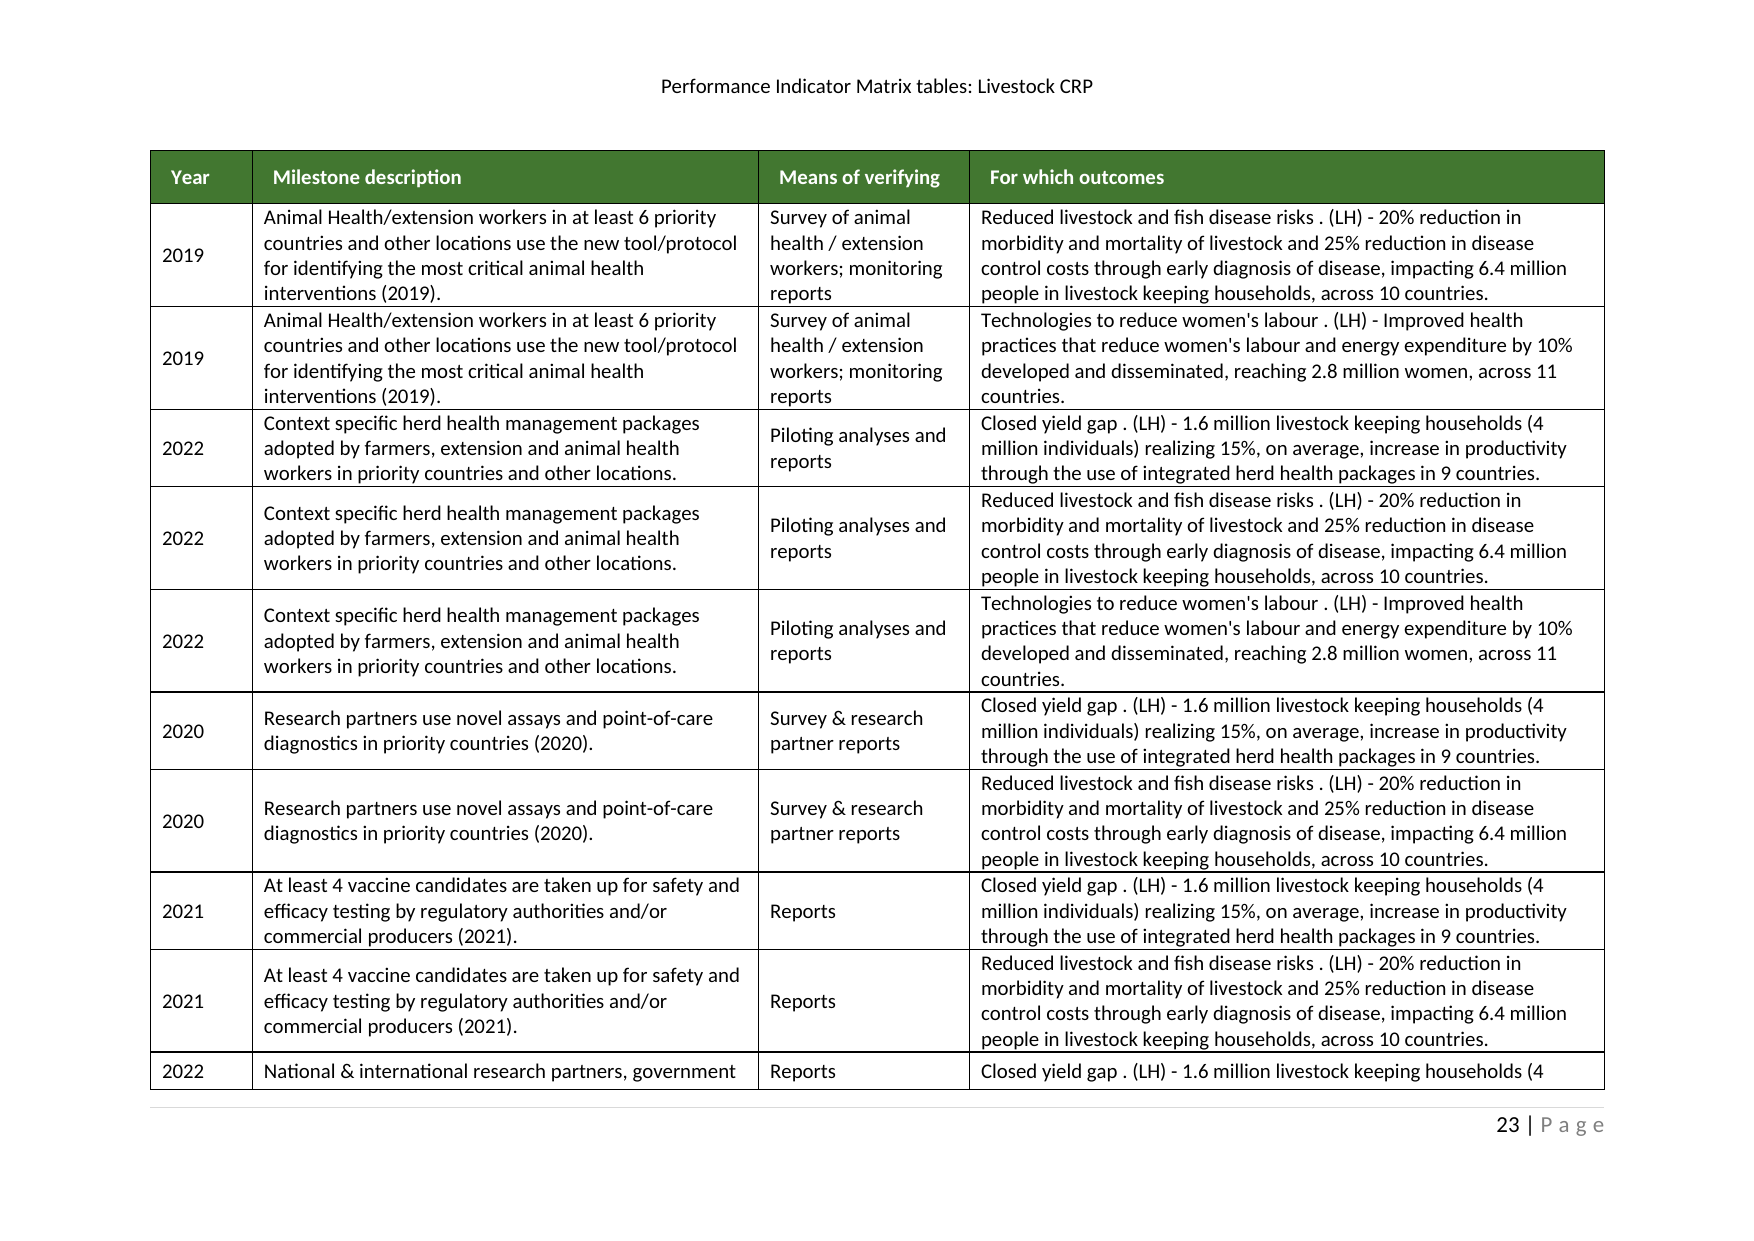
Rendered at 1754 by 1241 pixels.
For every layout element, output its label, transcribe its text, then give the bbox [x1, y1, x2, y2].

table_header Milestone description [253, 151, 758, 203]
table_cell At least 4 vaccine candidates are taken up for safety and efficacy testing by regulatory authorities and/or commercial producers (2021). [253, 873, 758, 949]
table_cell Research partners use novel assays and point-of-care diagnostics in priority countries (2020). [253, 693, 758, 769]
table_cell Technologies to reduce women's labour . (LH) - Improved health practices that reduce women's labour and energy expenditure by 10% developed and disseminated, reaching 2.8 million women, across 11 countries. [970, 590, 1604, 691]
table_cell Context specific herd health management packages adopted by farmers, extension and animal health workers in priority countries and other locations. [253, 410, 758, 486]
table_cell Survey & research partner reports [759, 693, 969, 769]
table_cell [253, 204, 758, 306]
table_cell 2021 [151, 873, 252, 949]
table_cell 2022 [151, 1053, 252, 1089]
table_cell Survey of animal health / extension workers; monitoring reports [759, 307, 969, 409]
table_header For which outcomes [970, 151, 1604, 203]
table_cell 2022 [151, 590, 252, 691]
table_cell Research partners use novel assays and point-of-care diagnostics in priority countries (2020). [253, 770, 758, 871]
table_cell 2019 [151, 204, 252, 306]
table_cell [970, 1053, 1604, 1089]
table_header Year [151, 151, 252, 203]
table_cell 2019 [151, 307, 252, 409]
table_cell Technologies to reduce women's labour . (LH) - Improved health practices that reduce women's labour and energy expenditure by 10% developed and disseminated, reaching 2.8 million women, across 11 countries. [970, 307, 1604, 409]
table_cell 2020 [151, 693, 252, 769]
table_cell 2022 [151, 487, 252, 589]
table_cell Reports [759, 950, 969, 1051]
table_cell 2020 [151, 770, 252, 871]
table_cell 2021 [151, 950, 252, 1051]
table_cell Reports [759, 1053, 969, 1089]
table_cell Piloting analyses and reports [759, 410, 969, 486]
table_cell 2022 [151, 410, 252, 486]
table_cell At least 4 vaccine candidates are taken up for safety and efficacy testing by regulatory authorities and/or commercial producers (2021). [253, 950, 758, 1051]
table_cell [253, 1053, 758, 1089]
table_cell Context specific herd health management packages adopted by farmers, extension and animal health workers in priority countries and other locations. [253, 590, 758, 691]
table_cell Piloting analyses and reports [759, 487, 969, 589]
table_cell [759, 204, 969, 306]
table_cell Piloting analyses and reports [759, 590, 969, 691]
table_cell Context specific herd health management packages adopted by farmers, extension and animal health workers in priority countries and other locations. [253, 487, 758, 589]
table_cell Survey & research partner reports [759, 770, 969, 871]
table_header Means of verifying [759, 151, 969, 203]
table_cell Reports [759, 873, 969, 949]
